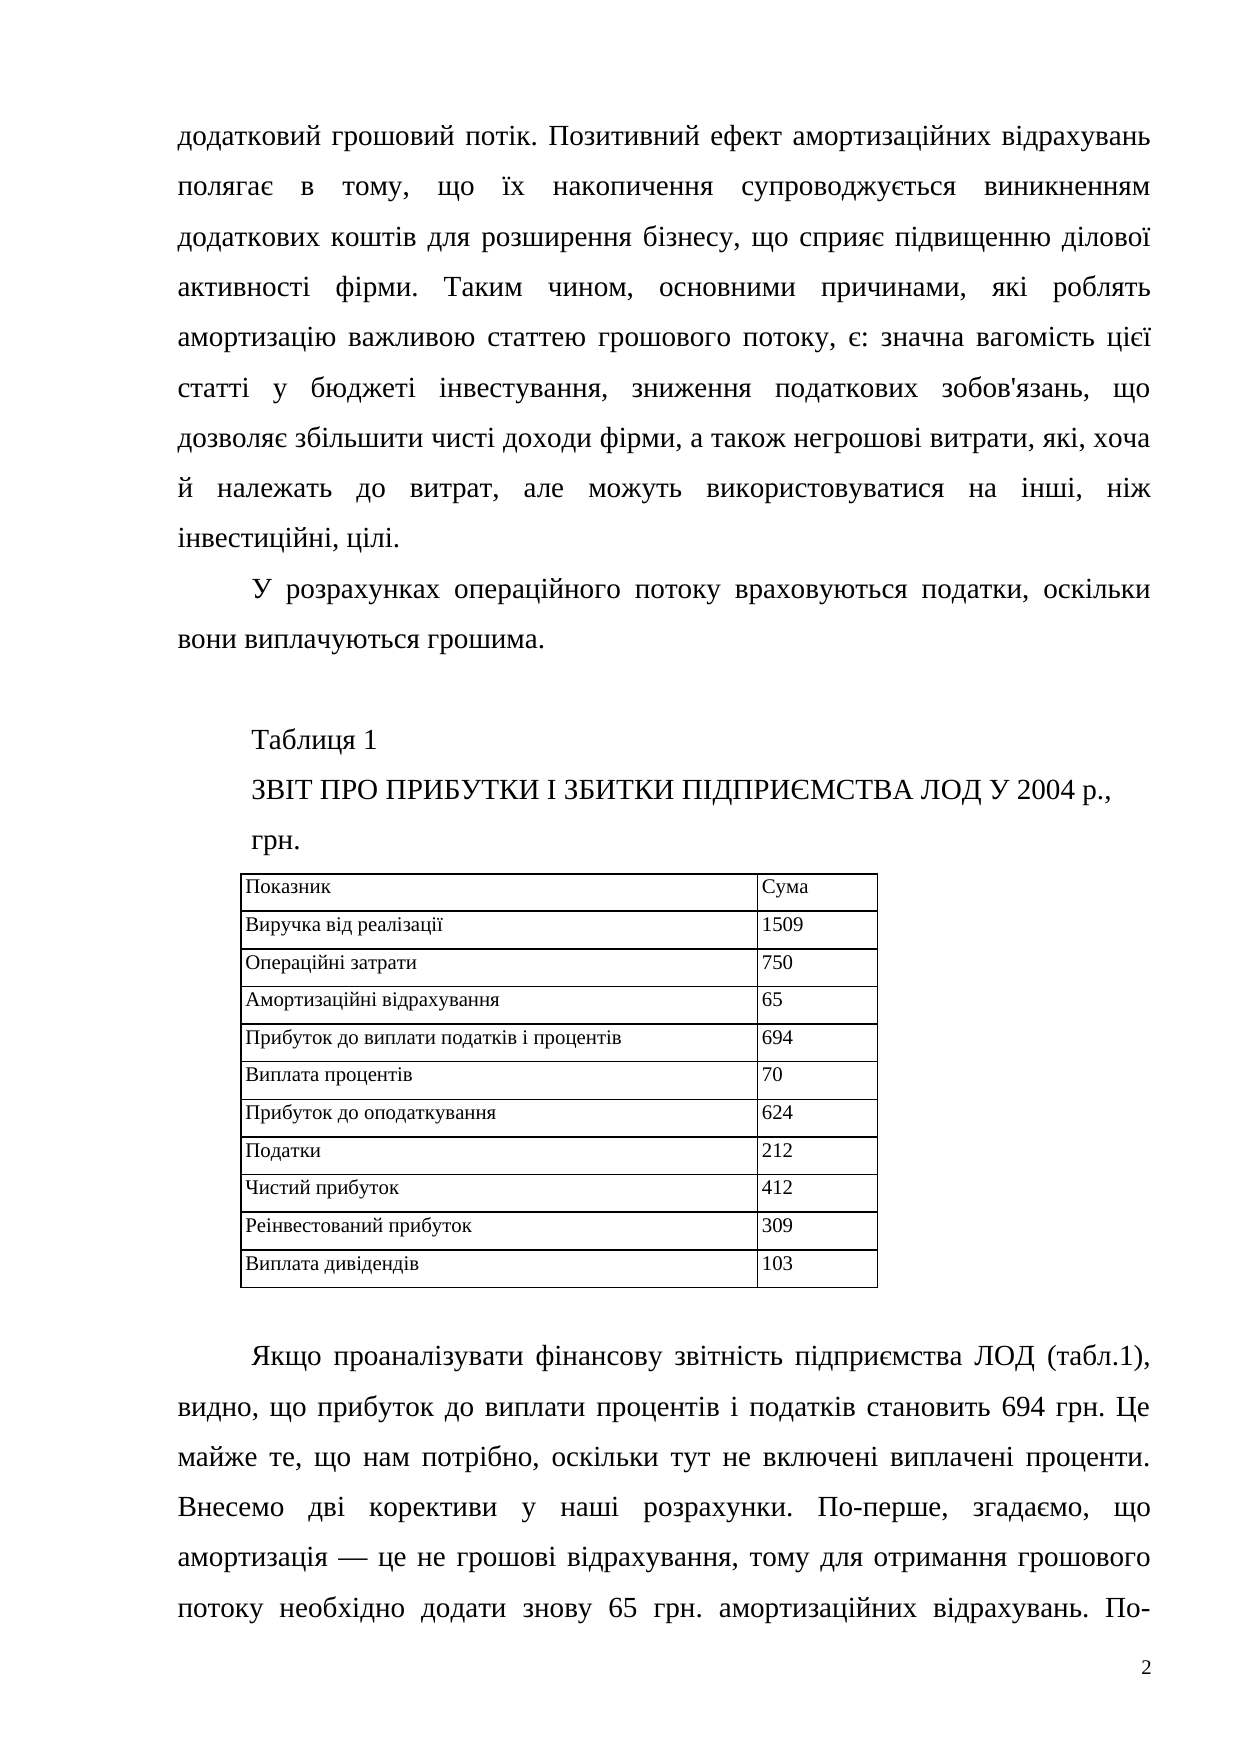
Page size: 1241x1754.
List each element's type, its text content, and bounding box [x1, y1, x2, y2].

text Таблиця 1 [177, 722, 1152, 755]
text У розрахунках операційного потоку враховуються податки, оскільки вони виплачуються грошима. [177, 571, 1152, 655]
table_cell Виплата процентів [242, 1062, 757, 1098]
table_cell Прибуток до оподаткування [242, 1100, 757, 1136]
table_cell 750 [758, 950, 877, 986]
table_cell Реінвестований прибуток [242, 1213, 757, 1249]
table_cell Операційні затрати [242, 950, 757, 986]
table_cell Амортизаційні відрахування [242, 987, 757, 1023]
table_cell 212 [758, 1138, 877, 1174]
text грн. [177, 822, 1152, 856]
text ЗВІТ ПРО ПРИБУТКИ І ЗБИТКИ ПІДПРИЄМСТВА ЛОД У 2004 p., [177, 772, 1152, 806]
table_cell 1509 [758, 912, 877, 948]
table_cell Виручка від реалізації [242, 912, 757, 948]
table_cell 65 [758, 987, 877, 1023]
table_header Показник [242, 875, 757, 910]
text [177, 1338, 1152, 1623]
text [177, 118, 1152, 554]
table_cell Прибуток до виплати податків і процентів [242, 1025, 757, 1061]
table_cell Податки [242, 1138, 757, 1174]
table_cell 412 [758, 1175, 877, 1211]
table_cell 624 [758, 1100, 877, 1136]
table_header Сума [758, 875, 877, 910]
table_cell Чистий прибуток [242, 1175, 757, 1211]
table_cell 103 [758, 1251, 877, 1286]
table_cell Виплата дивідендів [242, 1251, 757, 1286]
table_cell 694 [758, 1025, 877, 1061]
table_cell 70 [758, 1062, 877, 1098]
table_cell 309 [758, 1213, 877, 1249]
